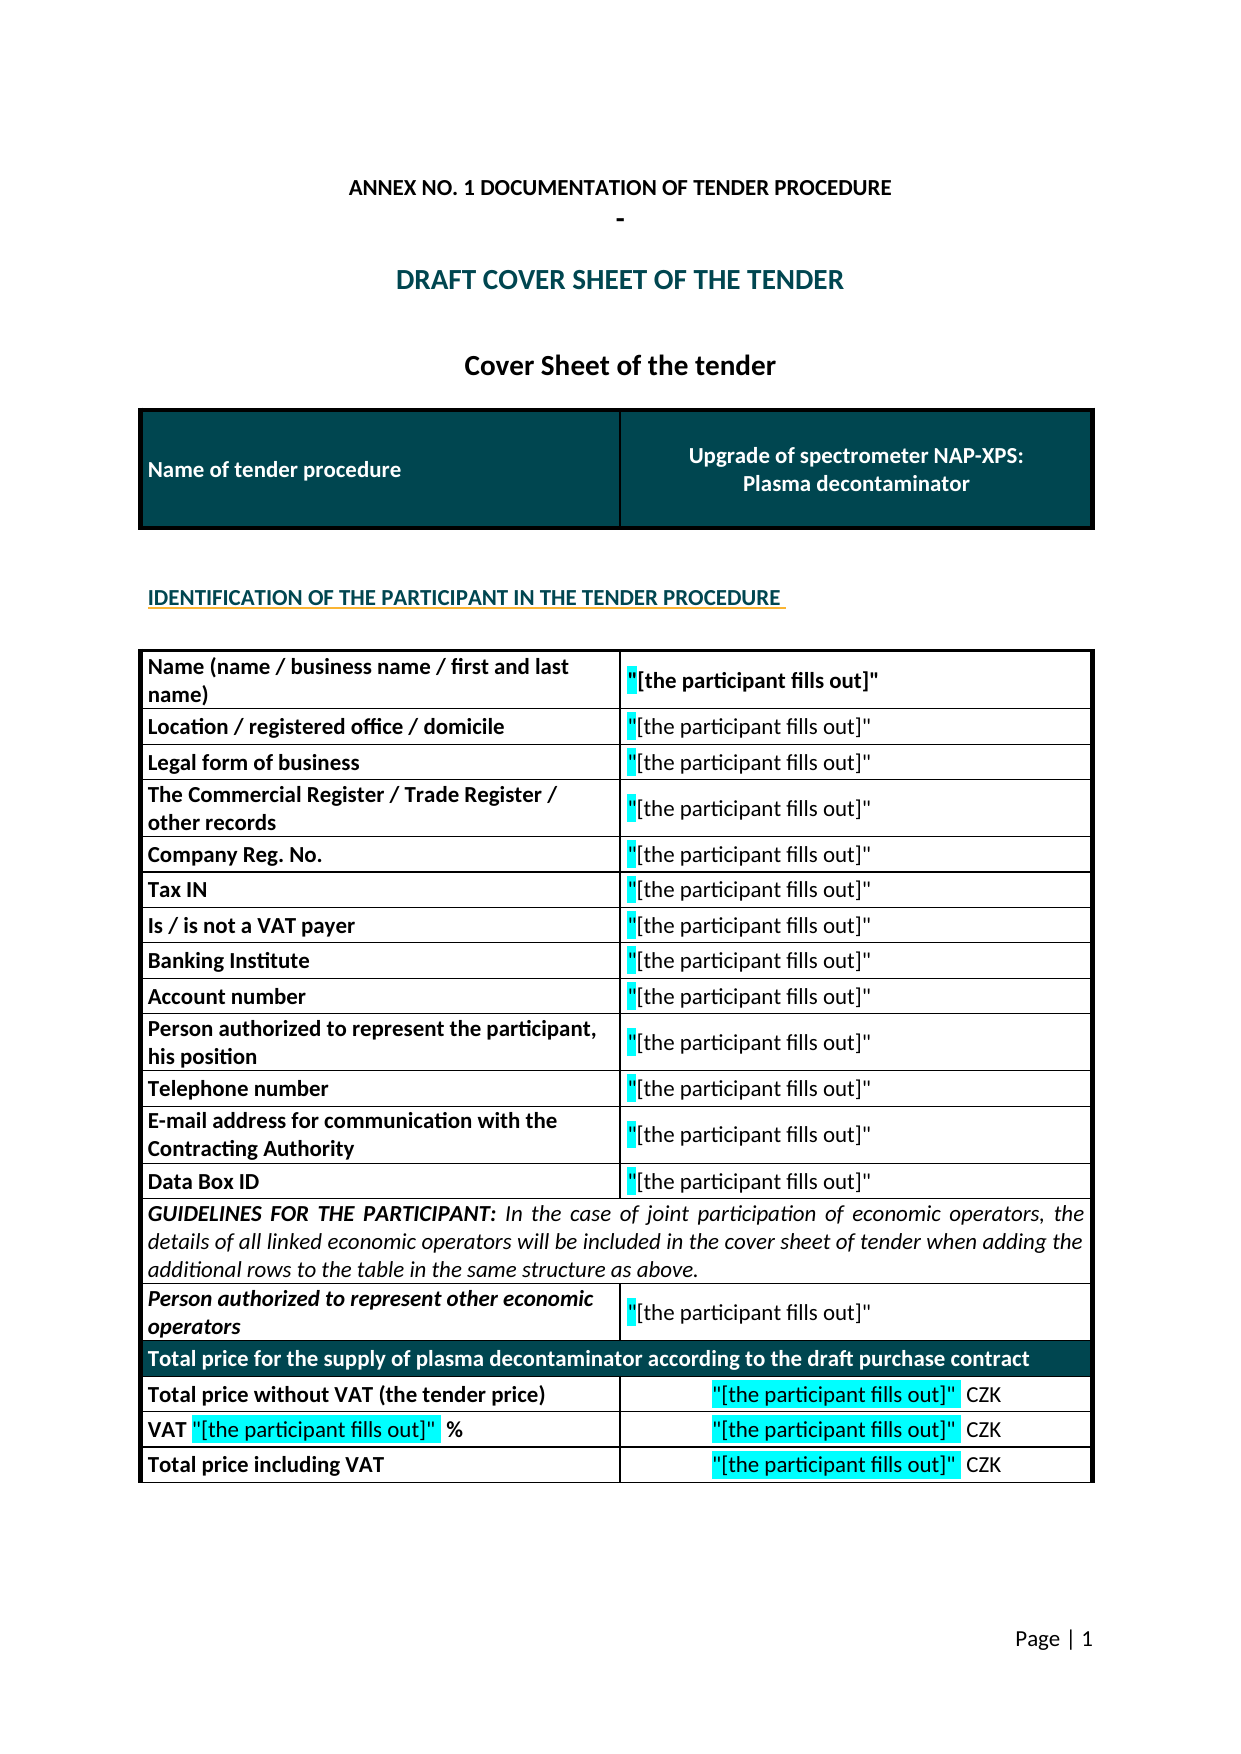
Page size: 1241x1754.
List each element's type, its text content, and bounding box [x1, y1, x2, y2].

text Annex No. 1 Documentation of TENDER procedure [148, 173, 1093, 201]
table_cell VAT % [143, 1412, 619, 1446]
table_cell E-mail address for communication with the Contracting Authority [143, 1107, 619, 1163]
text Cover Sheet of the tender [148, 347, 1093, 382]
table_header Upgrade of spectrometer NAP-XPS: Plasma decontaminator [621, 412, 1090, 526]
table_cell Telephone number [143, 1071, 619, 1106]
table_cell CZK [621, 1448, 1090, 1482]
table_cell [621, 1014, 1090, 1070]
table_cell CZK [621, 1377, 1090, 1411]
table_cell [621, 837, 1090, 871]
table_cell [621, 873, 1090, 907]
table_cell [621, 1164, 1090, 1198]
text DRAFT COVER SHEET OF THE TENDER [148, 261, 1093, 297]
table_cell CZK [621, 1412, 1090, 1446]
table_cell Location / registered office / domicile [143, 709, 619, 743]
table_cell Is / is not a VAT payer [143, 908, 619, 942]
table_cell Data Box ID [143, 1164, 619, 1198]
table_cell Banking Institute [143, 943, 619, 978]
table_cell [621, 908, 1090, 942]
table_cell Tax IN [143, 873, 619, 907]
table_cell The Commercial Register / Trade Register / other records [143, 780, 619, 836]
table_cell [621, 1071, 1090, 1106]
table_header Name of tender procedure [143, 412, 619, 526]
table_cell Total price without VAT (the tender price) [143, 1377, 619, 1411]
table_cell Person authorized to represent other economic operators [143, 1284, 619, 1340]
table_cell Total price including VAT [143, 1448, 619, 1482]
table_cell [621, 780, 1090, 836]
table_cell [621, 709, 1090, 743]
table_cell [621, 943, 1090, 978]
table_header [621, 652, 1090, 708]
text IDENTIFICATION OF THE PARTICIPANT IN THE tender PROCEDURE [148, 583, 1093, 611]
table_header Name (name / business name / first and last name) [143, 652, 619, 708]
table_cell [621, 1107, 1090, 1163]
table_cell GUIDELINES FOR THE PARTICIPANT: In the case of joint participation of economic operators, the details of all linked economic operators will be included in the cover sheet of tender when adding the additional rows to the table in the same structure as above. [143, 1199, 1090, 1283]
table_cell [621, 979, 1090, 1013]
text - [148, 201, 1093, 236]
table_cell [621, 745, 1090, 779]
table_cell Account number [143, 979, 619, 1013]
table_cell [621, 1284, 1090, 1340]
table_cell Person authorized to represent the participant, his position [143, 1014, 619, 1070]
table_cell Legal form of business [143, 745, 619, 779]
table_cell Company Reg. No. [143, 837, 619, 871]
table_cell Total price for the supply of plasma decontaminator according to the draft purchase contract [143, 1341, 1090, 1376]
